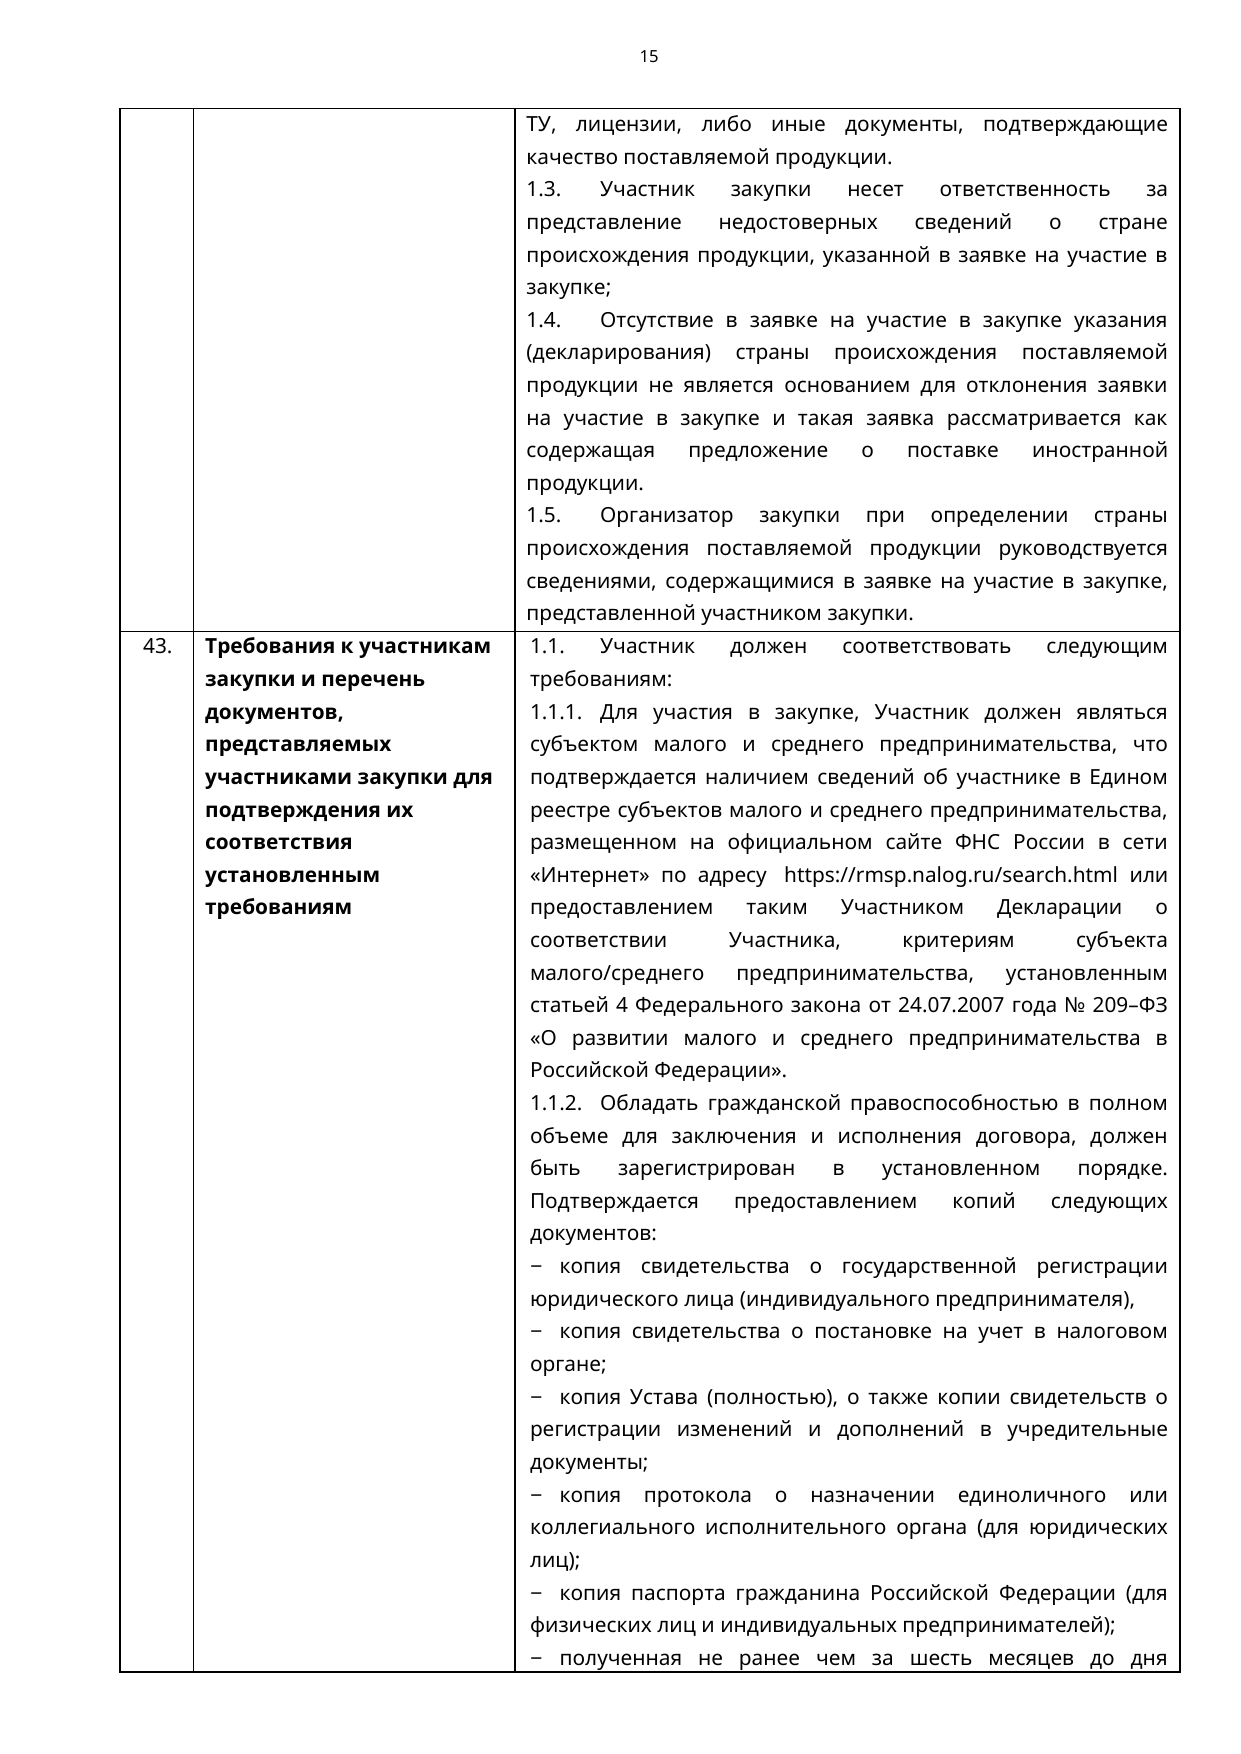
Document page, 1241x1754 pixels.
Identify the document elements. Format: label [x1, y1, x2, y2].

table_cell [121, 632, 193, 1671]
table_cell [121, 109, 193, 631]
table_cell [194, 109, 514, 631]
table_cell [194, 632, 514, 1671]
table_cell [516, 109, 1179, 631]
table_cell [516, 632, 1179, 1671]
